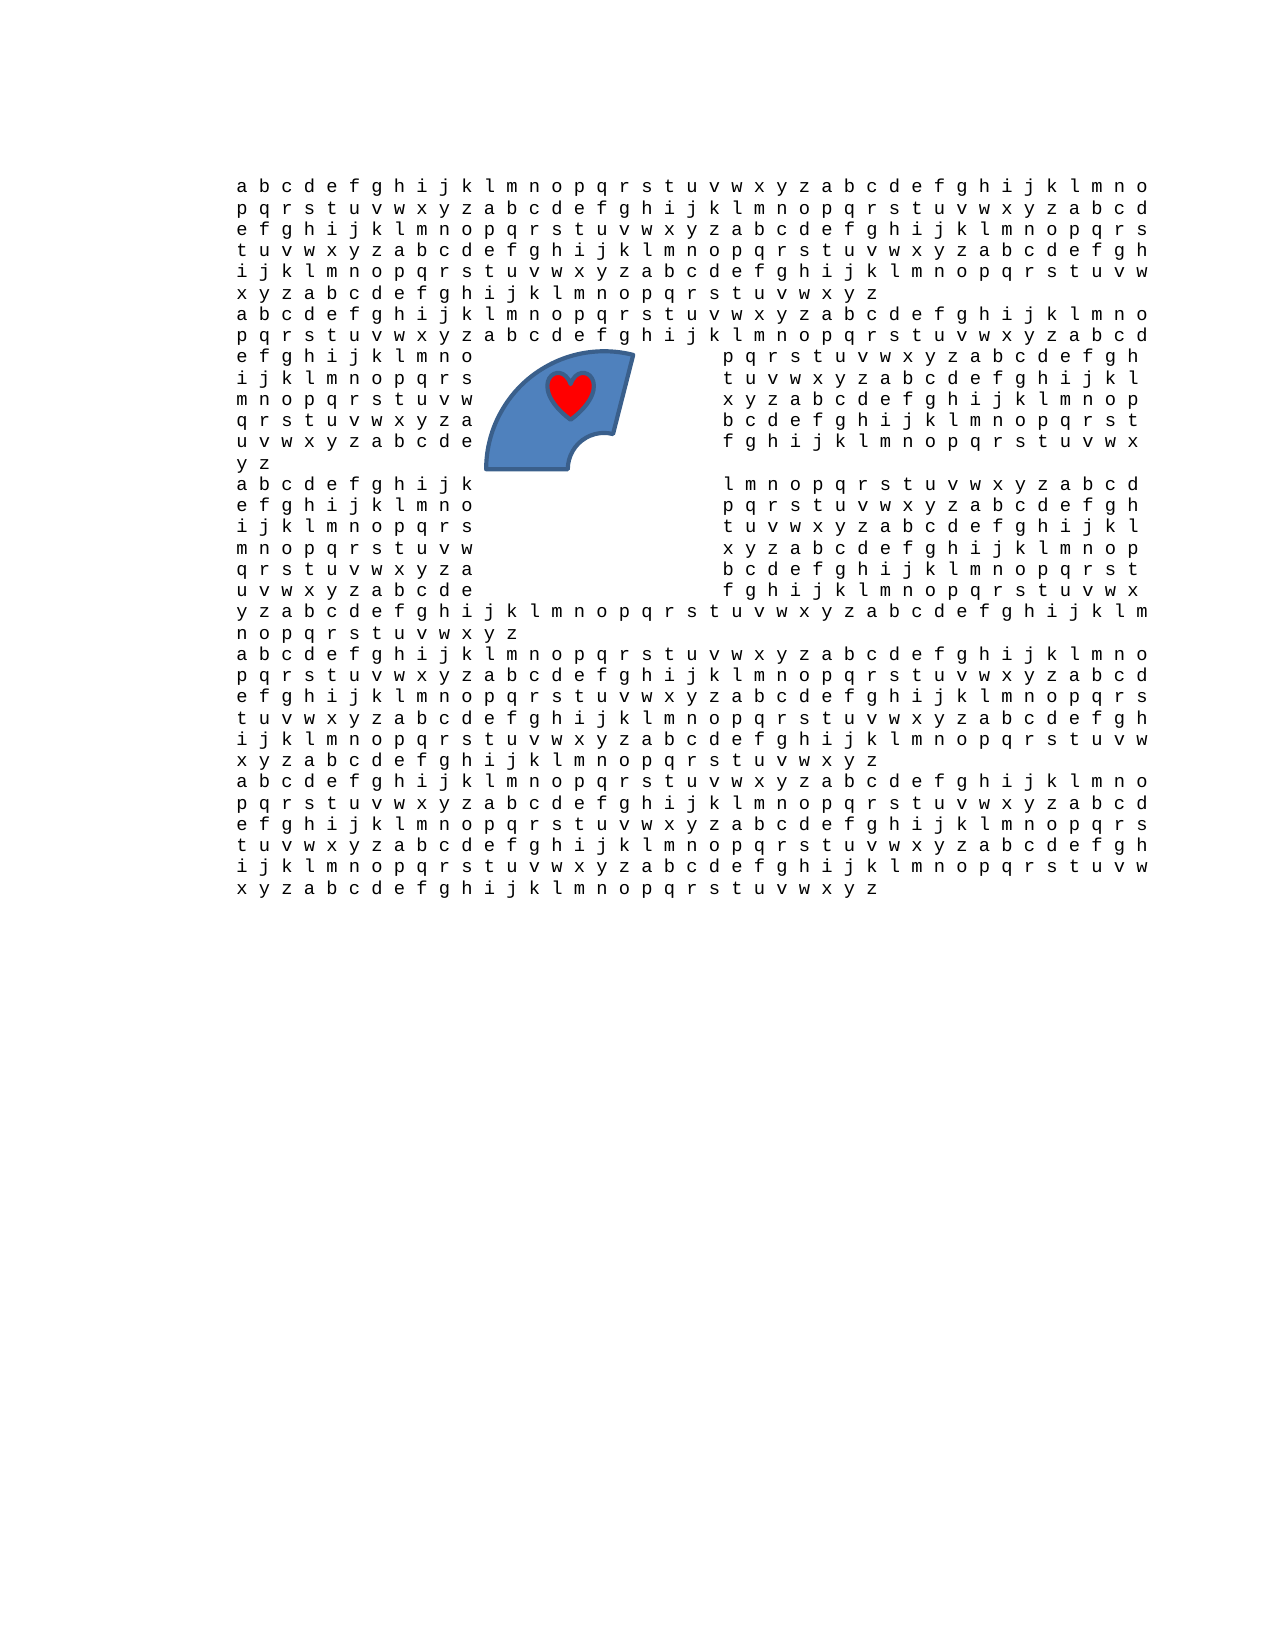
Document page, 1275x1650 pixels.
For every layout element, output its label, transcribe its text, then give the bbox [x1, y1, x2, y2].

text a b c d e f g h i j k l m n o p q r s t u v w x y z a b c d e f g h i j k l m n o p q r s t u v w x y z a b c d e f g h i j k l m n o p q r s t u v w x y z a b c d e f g h i j k l m n o p q r s t u v w x y z a b c d e f g h i j k l m n o p q r s t u v w x y z a b c d e f g h i j k l m n o p q r s t u v w x y z a b c d e f g h i j k l m n o p q r s t u v w x y z a b c d e f g h i j k l m n o p q r s t u v w x y z a b c d e f g h i j k l m n o p q r s t u v w x y z [236, 475, 1157, 645]
text a b c d e f g h i j k l m n o p q r s t u v w x y z a b c d e f g h i j k l m n o p q r s t u v w x y z a b c d e f g h i j k l m n o p q r s t u v w x y z a b c d e f g h i j k l m n o p q r s t u v w x y z a b c d e f g h i j k l m n o p q r s t u v w x y z a b c d e f g h i j k l m n o p q r s t u v w x y z a b c d e f g h i j k l m n o p q r s t u v w x y z a b c d e f g h i j k l m n o p q r s t u v w x y z a b c d e f g h i j k l m n o p q r s t u v w x y z [236, 645, 1157, 772]
text a b c d e f g h i j k l m n o p q r s t u v w x y z a b c d e f g h i j k l m n o p q r s t u v w x y z a b c d e f g h i j k l m n o p q r s t u v w x y z a b c d e f g h i j k l m n o p q r s t u v w x y z a b c d e f g h i j k l m n o p q r s t u v w x y z a b c d e f g h i j k l m n o p q r s t u v w x y z a b c d e f g h i j k l m n o p q r s t u v w x y z a b c d e f g h i j k l m n o p q r s t u v w x y z a b c d e f g h i j k l m n o p q r s t u v w x y z [236, 177, 1157, 305]
text a b c d e f g h i j k l m n o p q r s t u v w x y z a b c d e f g h i j k l m n o p q r s t u v w x y z a b c d e f g h i j k l m n o p q r s t u v w x y z a b c d e f g h i j k l m n o p q r s t u v w x y z a b c d e f g h i j k l m n o p q r s t u v w x y z a b c d e f g h i j k l m n o p q r s t u v w x y z a b c d e f g h i j k l m n o p q r s t u v w x y z a b c d e f g h i j k l m n o p q r s t u v w x y z a b c d e f g h i j k l m n o p q r s t u v w x y z [236, 772, 1157, 900]
text a b c d e f g h i j k l m n o p q r s t u v w x y z a b c d e f g h i j k l m n o p q r s t u v w x y z a b c d e f g h i j k l m n o p q r s t u v w x y z a b c d e f g h i j k l m n o p q r s t u v w x y z a b c d e f g h i j k l m n o p q r s t u v w x y z a b c d e f g h i j k l m n o p q r s t u v w x y z a b c d e f g h i j k l m n o p q r s t u v w x y z a b c d e f g h i j k l m n o p q r s t u v w x y z a b c d e f g h i j k l m n o p q r s t u v w x y z [236, 305, 1157, 475]
